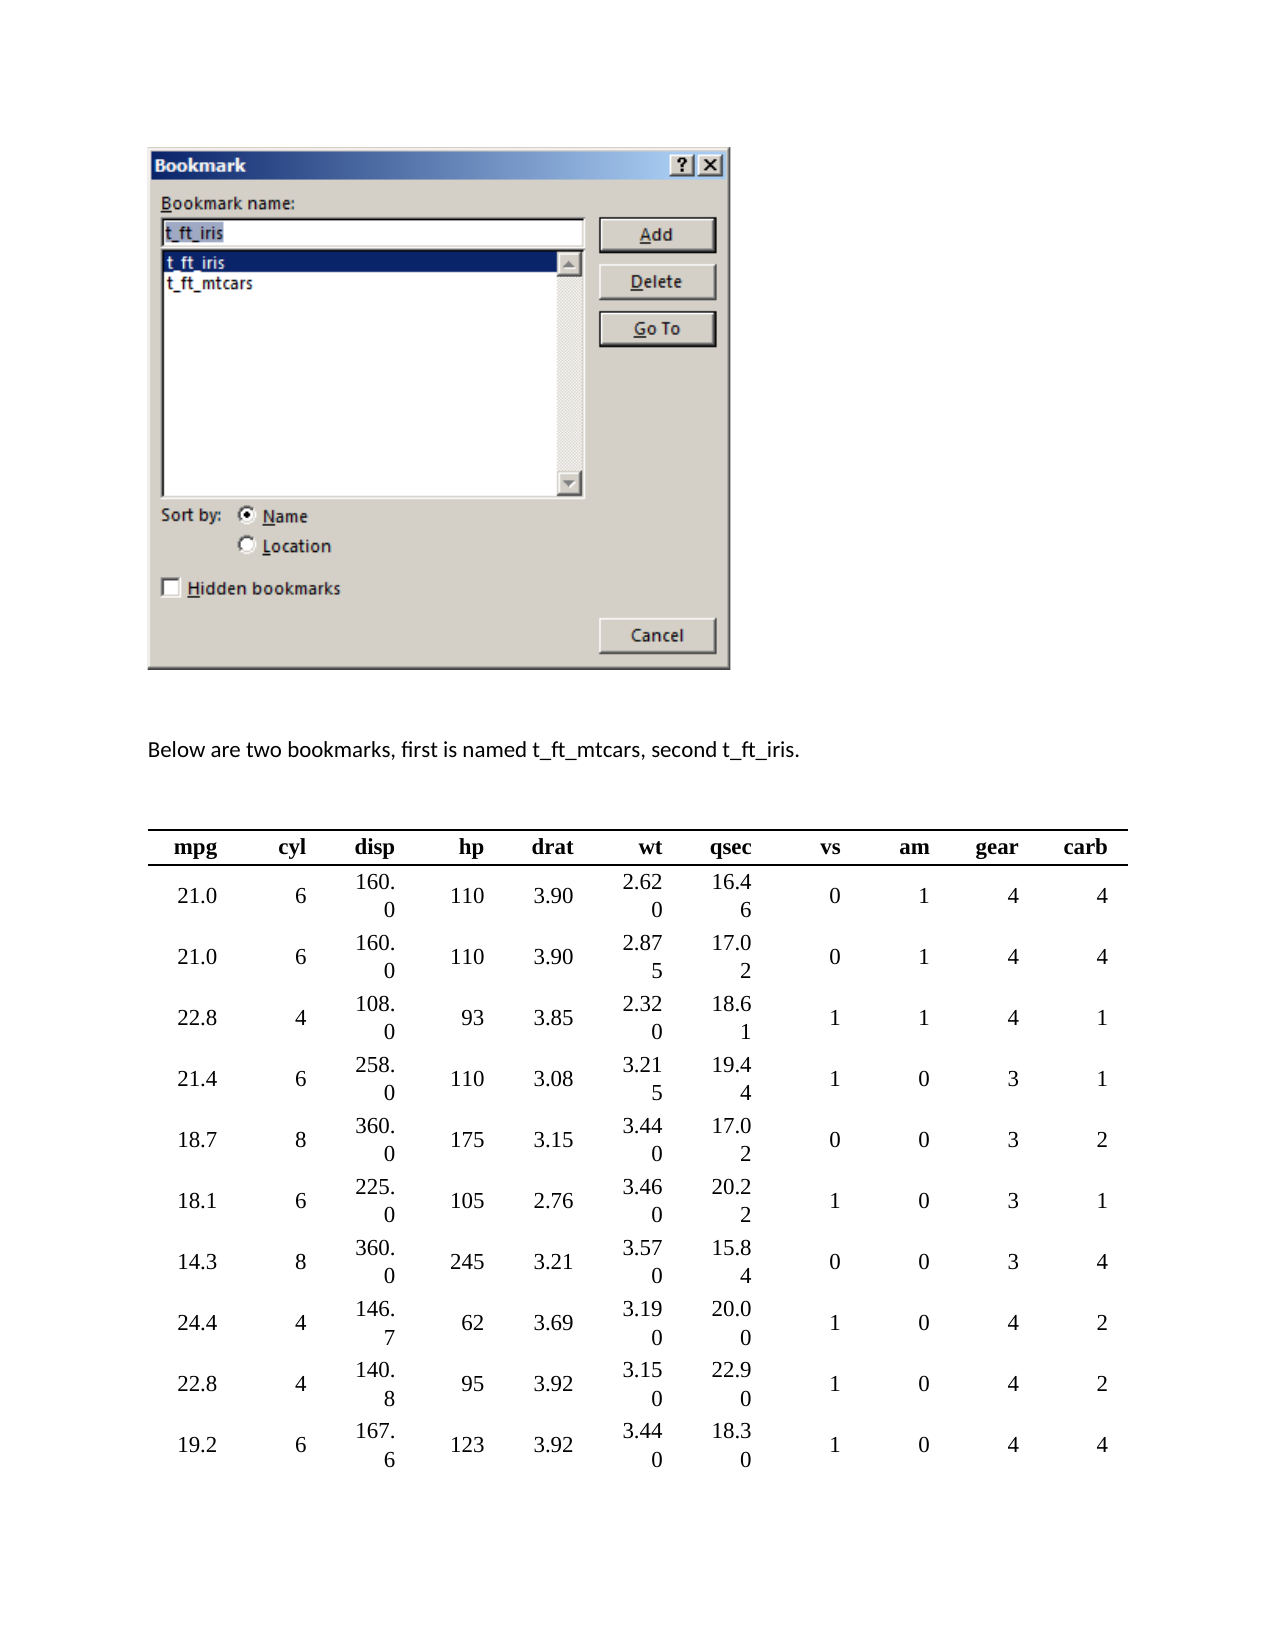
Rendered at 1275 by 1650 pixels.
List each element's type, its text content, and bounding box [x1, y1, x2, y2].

table_cell 19.44 [682, 1049, 771, 1110]
table_cell 6 [237, 1415, 326, 1476]
table_header carb [1038, 831, 1127, 864]
table_cell 3.150 [593, 1354, 682, 1415]
table_cell 0 [860, 1293, 949, 1354]
table_cell 4 [949, 988, 1038, 1049]
table_header gear [949, 831, 1038, 864]
table_cell 93 [415, 988, 504, 1049]
table_cell 0 [860, 1354, 949, 1415]
table_header mpg [148, 831, 237, 864]
table_cell 123 [415, 1415, 504, 1476]
table_cell 3.69 [504, 1293, 593, 1354]
table_cell 4 [1038, 927, 1127, 988]
table_header am [860, 831, 949, 864]
table_cell 4 [237, 1354, 326, 1415]
table_cell 15.84 [682, 1232, 771, 1293]
table_cell 360.0 [326, 1110, 415, 1171]
table_header hp [415, 831, 504, 864]
table_cell 18.1 [148, 1171, 237, 1232]
table_cell 3.92 [504, 1354, 593, 1415]
table_cell 110 [415, 1049, 504, 1110]
table_cell 22.8 [148, 988, 237, 1049]
table_cell 3.570 [593, 1232, 682, 1293]
table_cell 3 [949, 1110, 1038, 1171]
picture [147, 147, 731, 670]
table_cell 22.90 [682, 1354, 771, 1415]
table_cell 110 [415, 927, 504, 988]
table_cell 2 [1038, 1293, 1127, 1354]
table_cell 2.76 [504, 1171, 593, 1232]
table_cell 19.2 [148, 1415, 237, 1476]
table_cell 3.85 [504, 988, 593, 1049]
table_cell 0 [860, 1415, 949, 1476]
table_cell 1 [771, 1049, 860, 1110]
table_cell 1 [771, 1415, 860, 1476]
table_cell 0 [860, 1049, 949, 1110]
table_cell 110 [415, 866, 504, 927]
table_cell 16.46 [682, 866, 771, 927]
table_cell 1 [860, 866, 949, 927]
table_header qsec [682, 831, 771, 864]
table_cell 167.6 [326, 1415, 415, 1476]
table_cell 225.0 [326, 1171, 415, 1232]
table_cell 4 [949, 1415, 1038, 1476]
table_cell 0 [771, 927, 860, 988]
table_cell 1 [860, 988, 949, 1049]
table_cell 3.90 [504, 927, 593, 988]
table_cell 24.4 [148, 1293, 237, 1354]
table_cell 3.215 [593, 1049, 682, 1110]
table_cell 3.440 [593, 1415, 682, 1476]
table_cell 3 [949, 1232, 1038, 1293]
table_cell 6 [237, 1171, 326, 1232]
table_header disp [326, 831, 415, 864]
table_cell 0 [860, 1232, 949, 1293]
table_cell 2.620 [593, 866, 682, 927]
text Below are two bookmarks, first is named t_ft_mtcars, second t_ft_iris. [148, 735, 1127, 763]
table_cell 4 [1038, 1415, 1127, 1476]
table_cell 1 [1038, 1171, 1127, 1232]
table_cell 21.0 [148, 866, 237, 927]
table_cell 6 [237, 1049, 326, 1110]
table_cell 105 [415, 1171, 504, 1232]
table_cell 17.02 [682, 927, 771, 988]
table_cell 1 [1038, 1049, 1127, 1110]
table_cell 3 [949, 1049, 1038, 1110]
table_cell 360.0 [326, 1232, 415, 1293]
table_cell 4 [949, 927, 1038, 988]
table_cell 160.0 [326, 866, 415, 927]
table_header vs [771, 831, 860, 864]
table_cell 4 [237, 988, 326, 1049]
table_cell 4 [949, 1293, 1038, 1354]
table_cell 0 [860, 1110, 949, 1171]
table_cell 6 [237, 866, 326, 927]
table_cell 175 [415, 1110, 504, 1171]
table_header cyl [237, 831, 326, 864]
table_cell 0 [771, 866, 860, 927]
table_cell 1 [771, 1171, 860, 1232]
table_cell 2 [1038, 1354, 1127, 1415]
table_cell 22.8 [148, 1354, 237, 1415]
table_cell 108.0 [326, 988, 415, 1049]
table_cell 4 [949, 1354, 1038, 1415]
table_cell 1 [771, 1293, 860, 1354]
table_cell 258.0 [326, 1049, 415, 1110]
table_cell 18.61 [682, 988, 771, 1049]
table_cell 0 [771, 1110, 860, 1171]
table_cell 8 [237, 1110, 326, 1171]
table_cell 0 [771, 1232, 860, 1293]
table_cell 3.190 [593, 1293, 682, 1354]
table_cell 14.3 [148, 1232, 237, 1293]
table_cell 4 [237, 1293, 326, 1354]
table_cell 146.7 [326, 1293, 415, 1354]
table_cell 1 [771, 1354, 860, 1415]
table_header drat [504, 831, 593, 864]
table_cell 3.440 [593, 1110, 682, 1171]
table_cell 4 [1038, 1232, 1127, 1293]
table_cell 3.90 [504, 866, 593, 927]
table_cell 18.30 [682, 1415, 771, 1476]
table_cell 3 [949, 1171, 1038, 1232]
table_cell 20.22 [682, 1171, 771, 1232]
table_cell 2.320 [593, 988, 682, 1049]
table_header wt [593, 831, 682, 864]
table_cell 3.21 [504, 1232, 593, 1293]
table_cell 95 [415, 1354, 504, 1415]
table_cell 18.7 [148, 1110, 237, 1171]
table_cell 21.0 [148, 927, 237, 988]
table_cell 1 [1038, 988, 1127, 1049]
table_cell 17.02 [682, 1110, 771, 1171]
table_cell 4 [949, 866, 1038, 927]
table_cell 140.8 [326, 1354, 415, 1415]
table_cell 1 [860, 927, 949, 988]
table_cell 3.460 [593, 1171, 682, 1232]
table_cell 20.00 [682, 1293, 771, 1354]
table_cell 3.92 [504, 1415, 593, 1476]
table_cell 160.0 [326, 927, 415, 988]
table_cell 2.875 [593, 927, 682, 988]
table_cell 0 [860, 1171, 949, 1232]
table_cell 21.4 [148, 1049, 237, 1110]
table_cell 2 [1038, 1110, 1127, 1171]
table_cell 62 [415, 1293, 504, 1354]
table_cell 245 [415, 1232, 504, 1293]
table_cell 3.08 [504, 1049, 593, 1110]
table_cell 6 [237, 927, 326, 988]
table_cell 3.15 [504, 1110, 593, 1171]
table_cell 1 [771, 988, 860, 1049]
table_cell 4 [1038, 866, 1127, 927]
table_cell 8 [237, 1232, 326, 1293]
